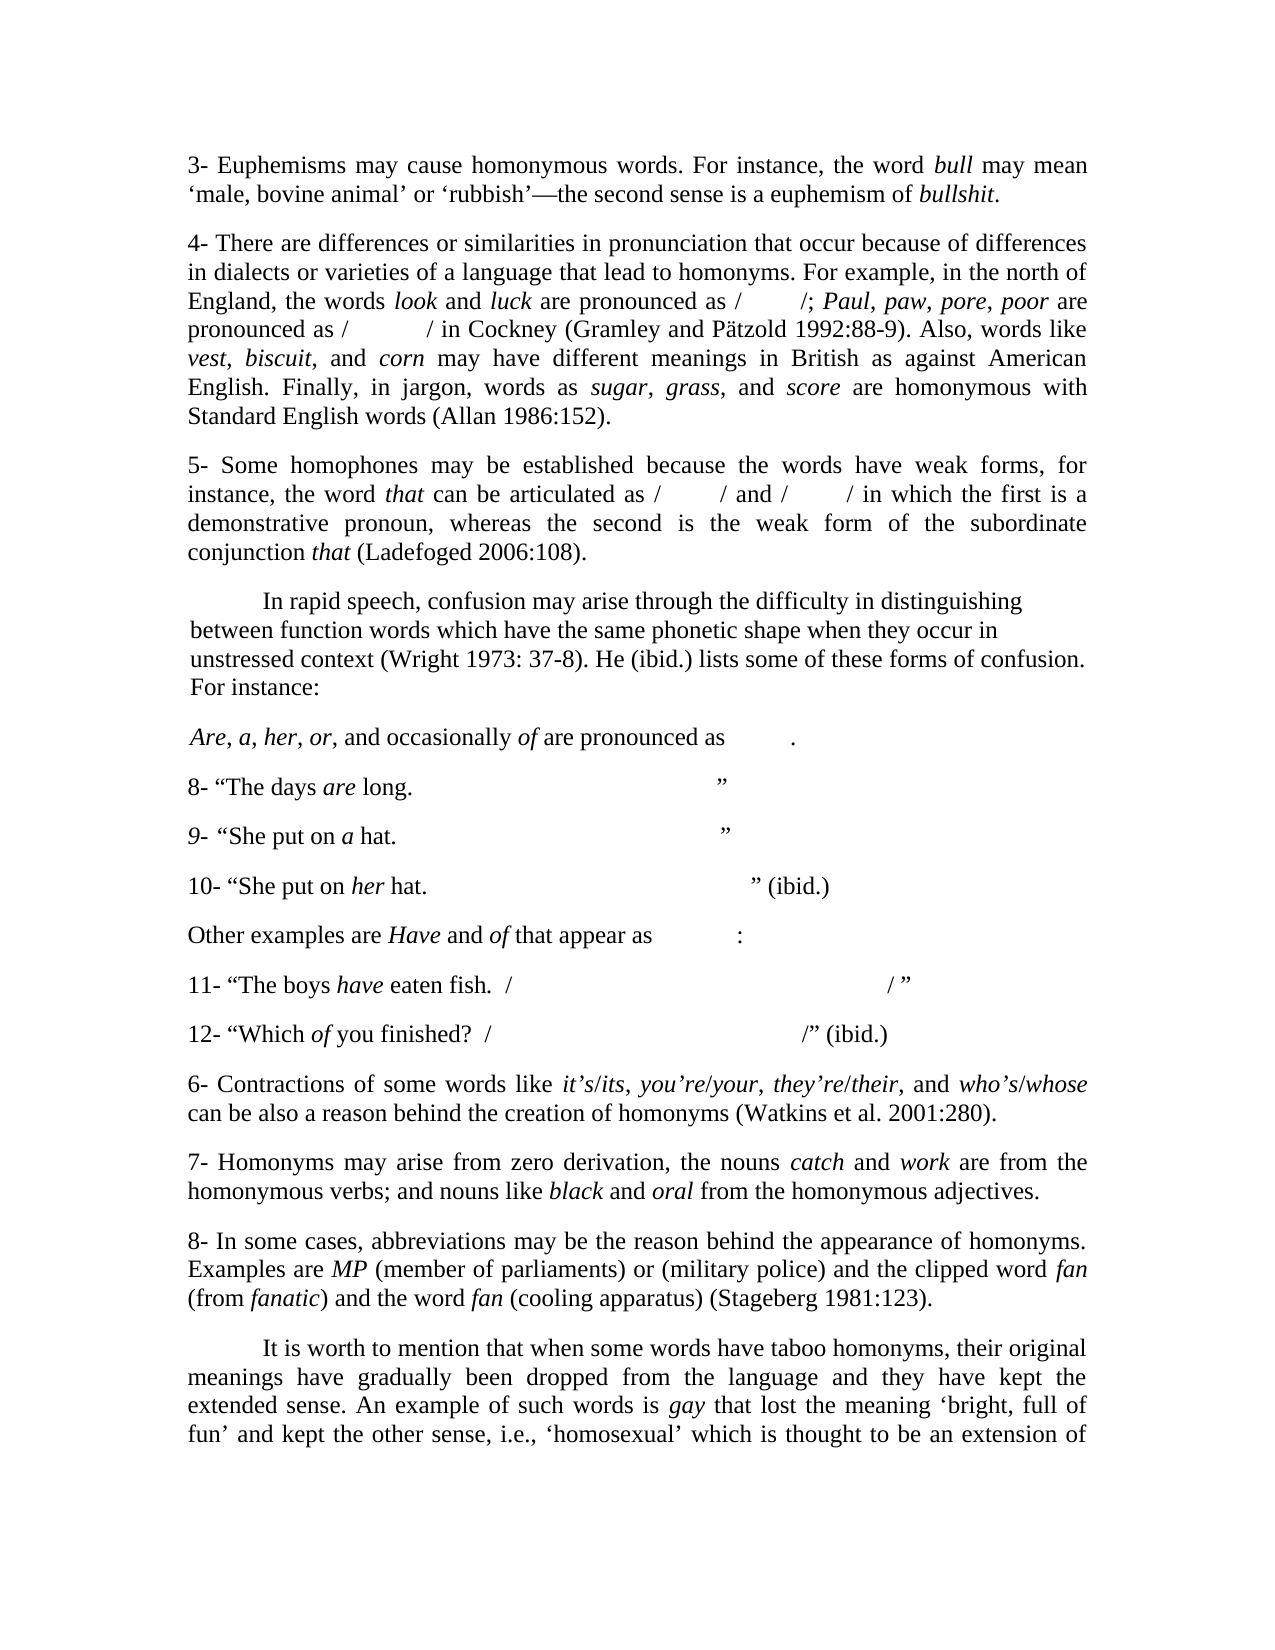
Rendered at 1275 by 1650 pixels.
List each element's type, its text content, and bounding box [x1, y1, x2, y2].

text 8- In some cases, abbreviations may be the reason behind the appearance of homonyms. Examples are MP (member of parliaments) or (military police) and the clipped word fan (from fanatic) and the word fan (cooling apparatus) (Stageberg 1981:123). [187, 1226, 1088, 1312]
text 6- Contractions of some words like it’s/its, you’re/your, they’re/their, and who’s/whose can be also a reason behind the creation of homonyms (Watkins et al. 2001:280). [187, 1069, 1088, 1127]
text Other examples are Have and of that appear as : [187, 920, 1088, 949]
text 3- Euphemisms may cause homonymous words. For instance, the word bull may mean ‘male, bovine animal’ or ‘rubbish’—the second sense is a euphemism of bullshit. [187, 150, 1088, 207]
text Are, a, her, or, and occasionally of are pronounced as . [190, 722, 1088, 751]
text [187, 1333, 1088, 1448]
text In rapid speech, confusion may arise through the difficulty in distinguishing between function words which have the same phonetic shape when they occur in unstressed context (Wright 1973: 37-8). He (ibid.) lists some of these forms of confusion. For instance: [190, 586, 1088, 701]
text 11- “The boys have eaten fish. /    / ” [187, 970, 1088, 999]
text 10- “She put on her hat.     ” (ibid.) [187, 871, 1088, 899]
text 12- “Which of you finished? /   /” (ibid.) [187, 1019, 1088, 1048]
text 8- “The days are long.     ” [187, 772, 1088, 800]
text 7- Homonyms may arise from zero derivation, the nouns catch and work are from the homonymous verbs; and nouns like black and oral from the homonymous adjectives. [187, 1147, 1088, 1205]
text 5- Some homophones may be established because the words have weak forms, for instance, the word that can be articulated as // and // in which the first is a demonstrative pronoun, whereas the second is the weak form of the subordinate conjunction that (Ladefoged 2006:108). [187, 450, 1088, 565]
text 9- “She put on a hat.     ” [187, 821, 1088, 850]
text 4- There are differences or similarities in pronunciation that occur because of differences in dialects or varieties of a language that lead to homonyms. For example, in the north of England, the words look and luck are pronounced as //; Paul, paw, pore, poor are pronounced as // in Cockney (Gramley and Pätzold 1992:88-9). Also, words like vest, biscuit, and corn may have different meanings in British as against American English. Finally, in jargon, words as sugar, grass, and score are homonymous with Standard English words (Allan 1986:152). [187, 228, 1088, 429]
